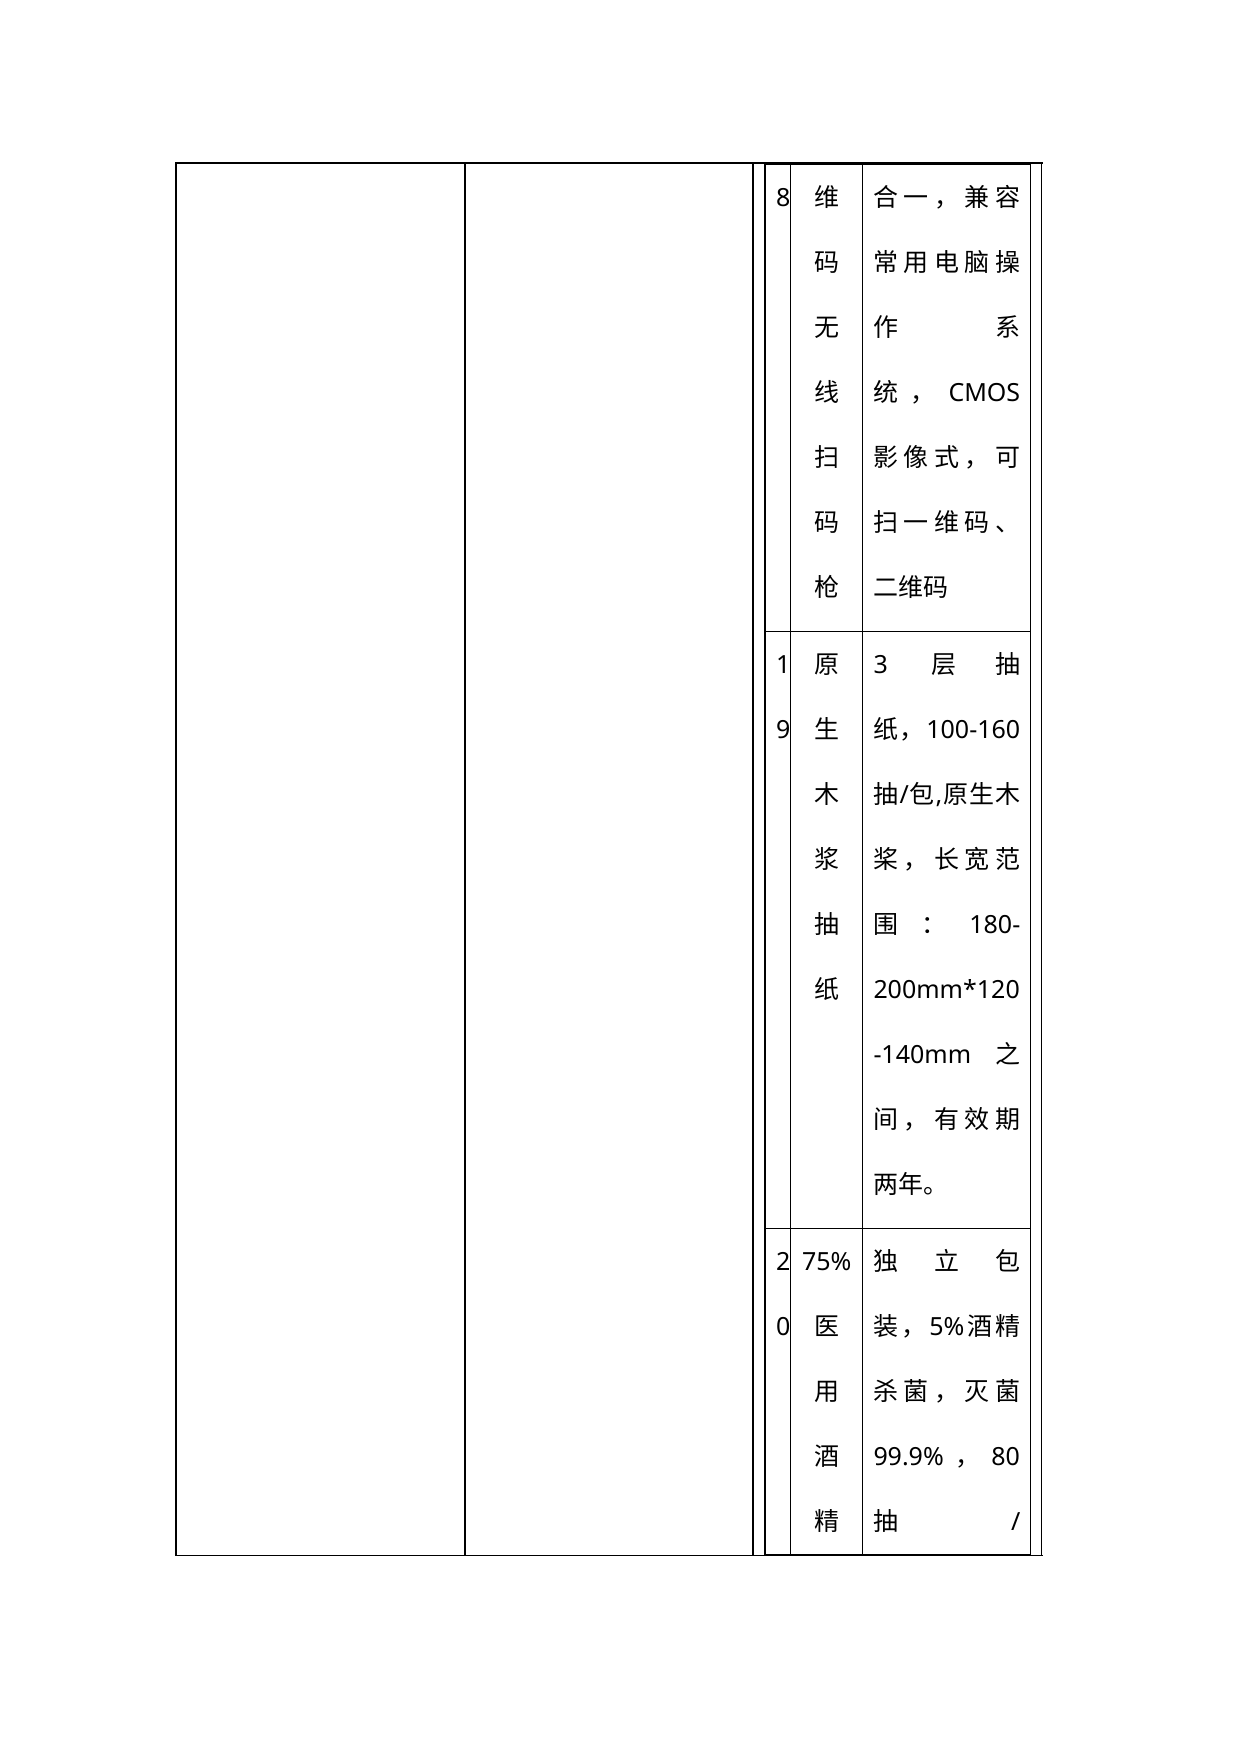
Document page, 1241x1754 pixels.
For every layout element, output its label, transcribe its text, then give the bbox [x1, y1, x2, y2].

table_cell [791, 165, 862, 631]
table_cell 一、项目概况 本项目拟为陕西省西安市公安交通司法鉴定中心采购一批设备试剂耗材，以满足日常检验鉴定工作要求。 二、采购内容 三、技术要求 采购各型试剂耗材技术参数要求： [766, 165, 790, 631]
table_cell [863, 165, 1030, 631]
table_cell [791, 1229, 862, 1554]
table_cell 一、项目概况 本项目拟为陕西省西安市公安交通司法鉴定中心采购一批设备试剂耗材，以满足日常检验鉴定工作要求。 二、采购内容 三、技术要求 采购各型试剂耗材技术参数要求： [791, 632, 862, 1228]
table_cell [863, 1229, 1030, 1554]
table_cell 一、项目概况 本项目拟为陕西省西安市公安交通司法鉴定中心采购一批设备试剂耗材，以满足日常检验鉴定工作要求。 二、采购内容 三、技术要求 采购各型试剂耗材技术参数要求： [766, 632, 790, 1228]
table_cell [177, 164, 464, 1554]
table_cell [754, 164, 764, 1554]
table_cell 一、项目概况 本项目拟为陕西省西安市公安交通司法鉴定中心采购一批设备试剂耗材，以满足日常检验鉴定工作要求。 二、采购内容 三、技术要求 采购各型试剂耗材技术参数要求： [863, 632, 1030, 1228]
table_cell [1031, 164, 1041, 1554]
table_cell 1 [466, 164, 752, 1554]
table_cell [766, 1229, 790, 1554]
